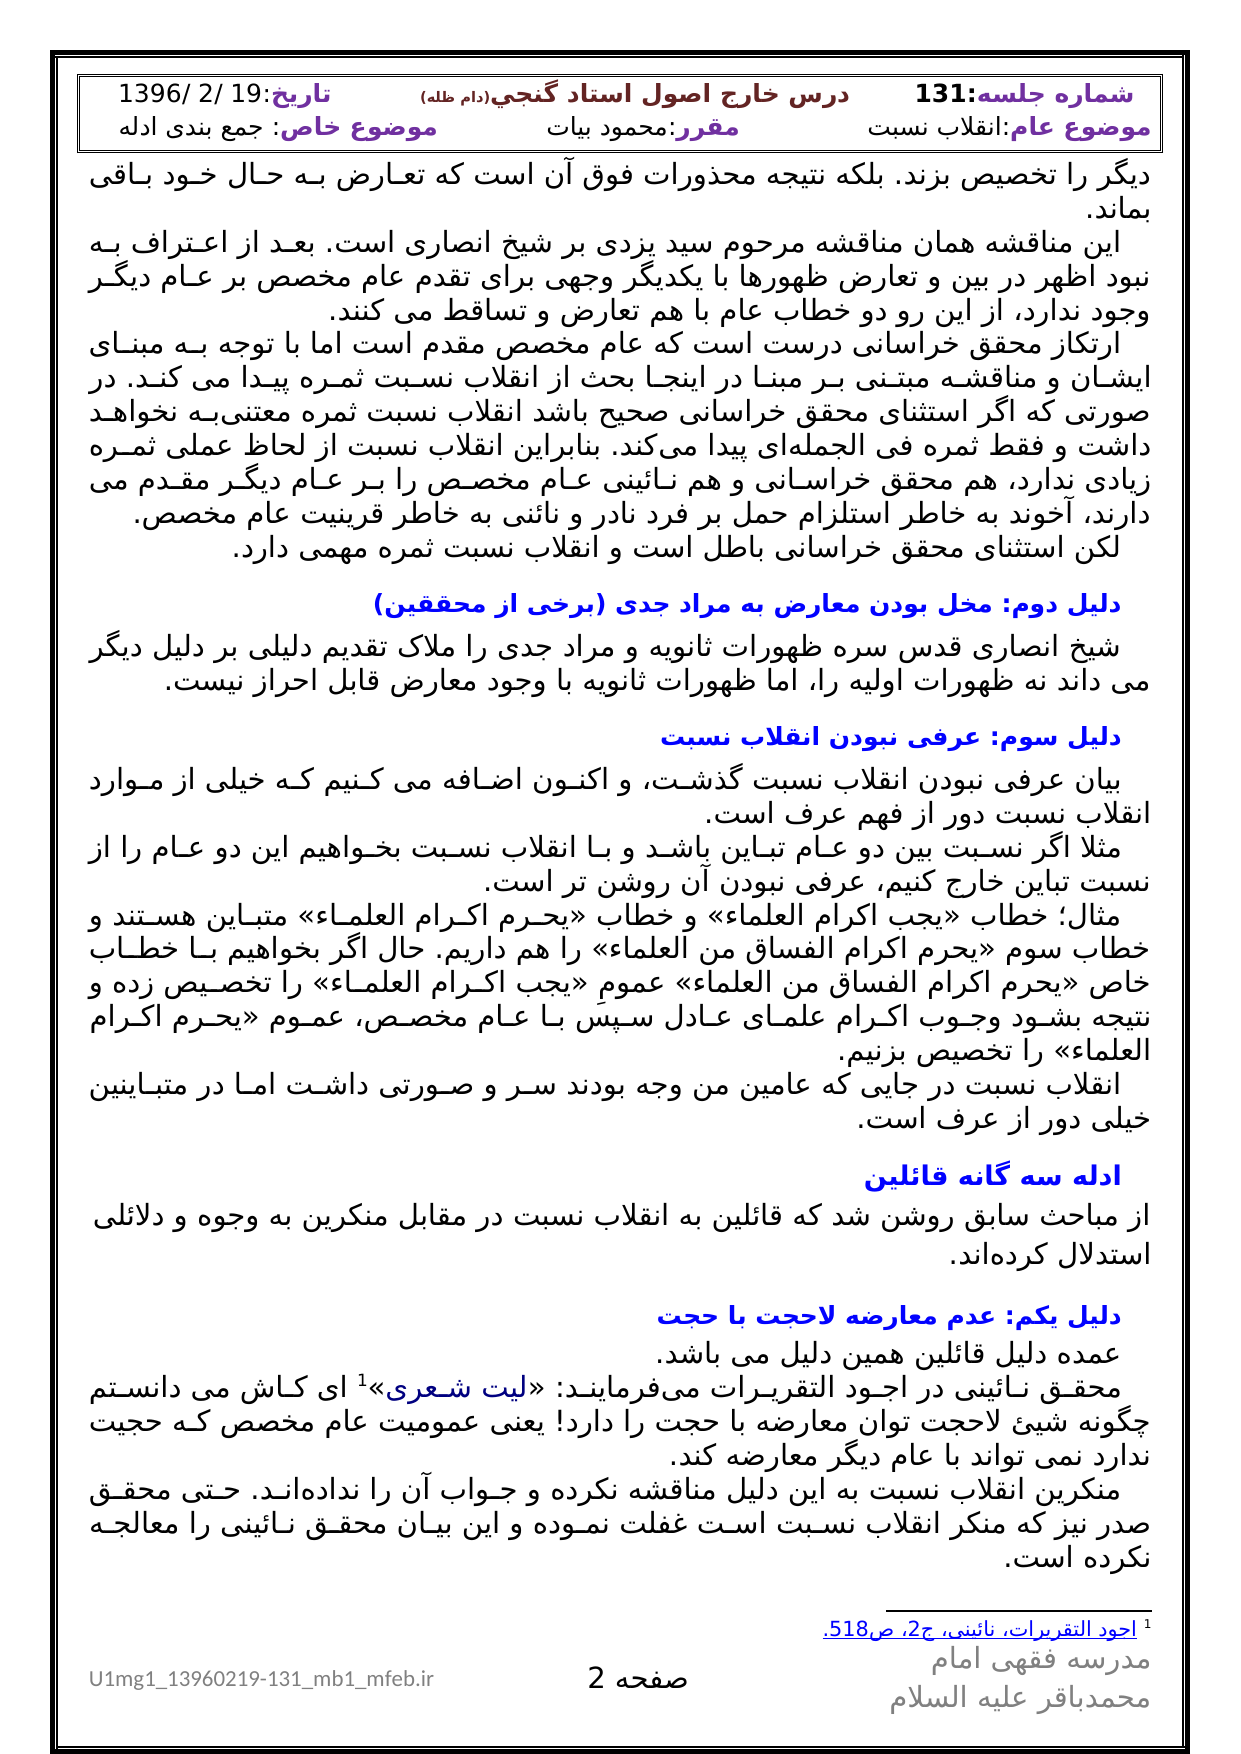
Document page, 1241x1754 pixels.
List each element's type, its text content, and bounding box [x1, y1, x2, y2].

text محقق نائینی در اجود التقریرات می‌فرمایند: «لیت شعری» ای کاش می دانستم چگونه شیئ لاحجت توان معارضه با حجت را دارد! یعنی عمومیت عام مخصص که حجیت ندارد نمی تواند با عام دیگر معارضه کند. [89, 1371, 1152, 1473]
text از مباحث سابق روشن شد که قائلین به انقلاب نسبت در مقابل منکرین به وجوه و دلائلی استدلال کرده‌اند. [89, 1198, 1152, 1271]
subtitle دلیل دوم: مخل بودن معارض به مراد جدی (برخی از محققین) [89, 589, 1152, 619]
subtitle دلیل سوم: عرفی نبودن انقلاب نسبت [89, 722, 1152, 751]
subtitle دلیل یکم: عدم معارضه لاحجت با حجت [89, 1301, 1152, 1331]
text مثلا اگر نسبت بین دو عام تباین باشد و با انقلاب نسبت بخواهیم این دو عام را از نسبت تباین خارج کنیم، عرفی نبودن آن روشن تر است. [89, 830, 1152, 898]
text لکن استثنای محقق خراسانی باطل است و انقلاب نسبت ثمره مهمی دارد. [89, 531, 1152, 564]
text مثال؛ خطاب «یجب اکرام العلماء» و خطاب «یحرم اکرام العلماء» متباین هستند و خطاب سوم «یحرم اکرام الفساق من العلماء» را هم داریم. حال اگر بخواهیم با خطاب خاص «یحرم اکرام الفساق من العلماء» عمومِ «یجب اکرام العلماء» را تخصیص زده و نتیجه بشود وجوب اکرام علمای عادل سپس با عام مخصص، عموم «یحرم اکرام العلماء» را تخصیص بزنیم. [89, 898, 1152, 1068]
text بیان عرفی نبودن انقلاب نسبت گذشت، و اکنون اضافه می کنیم که خیلی از موارد انقلاب نسبت دور از فهم عرف است. [89, 762, 1152, 830]
text ارتکاز محقق خراسانی درست است که عام مخصص مقدم است اما با توجه به مبنای ایشان و مناقشه مبتنی بر مبنا در اینجا بحث از انقلاب نسبت ثمره پیدا می کند. در صورتی که اگر استثنای محقق خراسانی صحیح باشد انقلاب نسبت ثمره معتنی‌به نخواهد داشت و فقط ثمره فی الجمله‌ای پیدا می‌کند. بنابراین انقلاب نسبت از لحاظ عملی ثمره زیادی ندارد، هم محقق خراسانی و هم نائینی عام مخصص را بر عام دیگر مقدم می دارند، آخوند به خاطر استلزام حمل بر فرد نادر و نائنی به خاطر قرینیت عام مخصص. [89, 327, 1152, 531]
subtitle ادله سه گانه قائلین [89, 1161, 1152, 1192]
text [89, 157, 1152, 225]
text انقلاب نسبت در جایی که عامین من وجه بودند سر و صورتی داشت اما در متباینین خیلی دور از عرف است. [89, 1068, 1152, 1136]
text این مناقشه همان مناقشه مرحوم سید یزدی بر شیخ انصاری است. بعد از اعتراف به نبود اظهر در بین و تعارض ظهورها با یکدیگر وجهی برای تقدم عام مخصص بر عام دیگر وجود ندارد، از این رو دو خطاب عام با هم تعارض و تساقط می کنند. [89, 225, 1152, 327]
text عمده دلیل قائلین همین دلیل می باشد. [89, 1337, 1152, 1371]
text منکرین انقلاب نسبت به این دلیل مناقشه نکرده و جواب آن را نداده‌اند. حتی محقق صدر نیز که منکر انقلاب نسبت است غفلت نموده و این بیان محقق نائینی را معالجه نکرده است. [89, 1473, 1152, 1574]
text شیخ انصاری قدس سره ظهورات ثانویه و مراد جدی را ملاک تقدیم دلیلی بر دلیل دیگر می داند نه ظهورات اولیه را، اما ظهورات ثانویه با وجود معارض قابل احراز نیست. [89, 629, 1152, 697]
